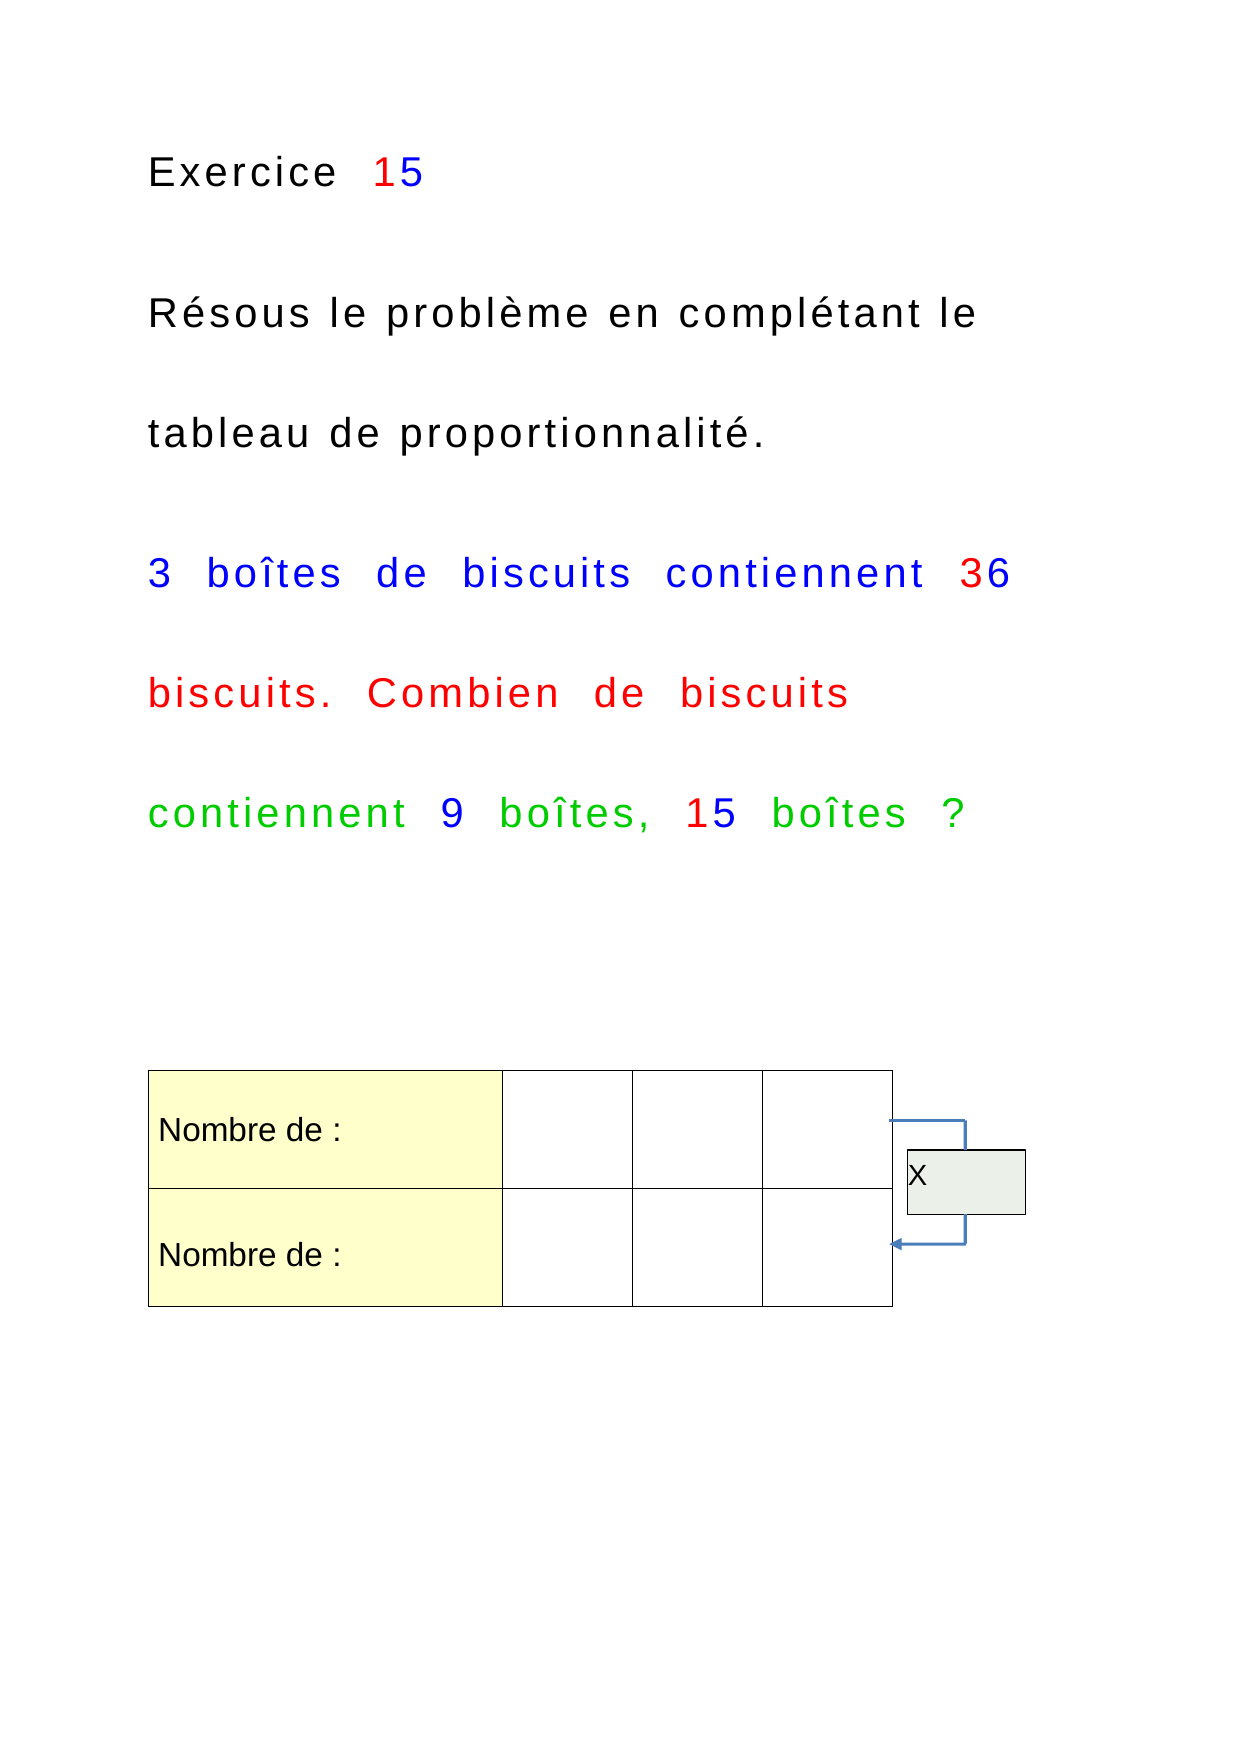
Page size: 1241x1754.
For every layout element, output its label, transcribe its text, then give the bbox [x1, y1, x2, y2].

table_header [633, 1071, 762, 1188]
table_header [763, 1071, 892, 1188]
table_cell [633, 1189, 762, 1306]
table_cell [763, 1189, 892, 1306]
text 3 boîtes de biscuits contiennent 36 biscuits. Combien de biscuits contiennent 9 boîtes, 15 boîtes ? [148, 549, 1093, 836]
table_header [503, 1071, 632, 1188]
table_header Nombre de : [149, 1071, 502, 1188]
text Résous le problème en complétant le tableau de proportionnalité. [148, 288, 1093, 456]
text Exercice 15 [148, 148, 1093, 196]
table_cell [503, 1189, 632, 1306]
table_cell Nombre de : [149, 1189, 502, 1306]
